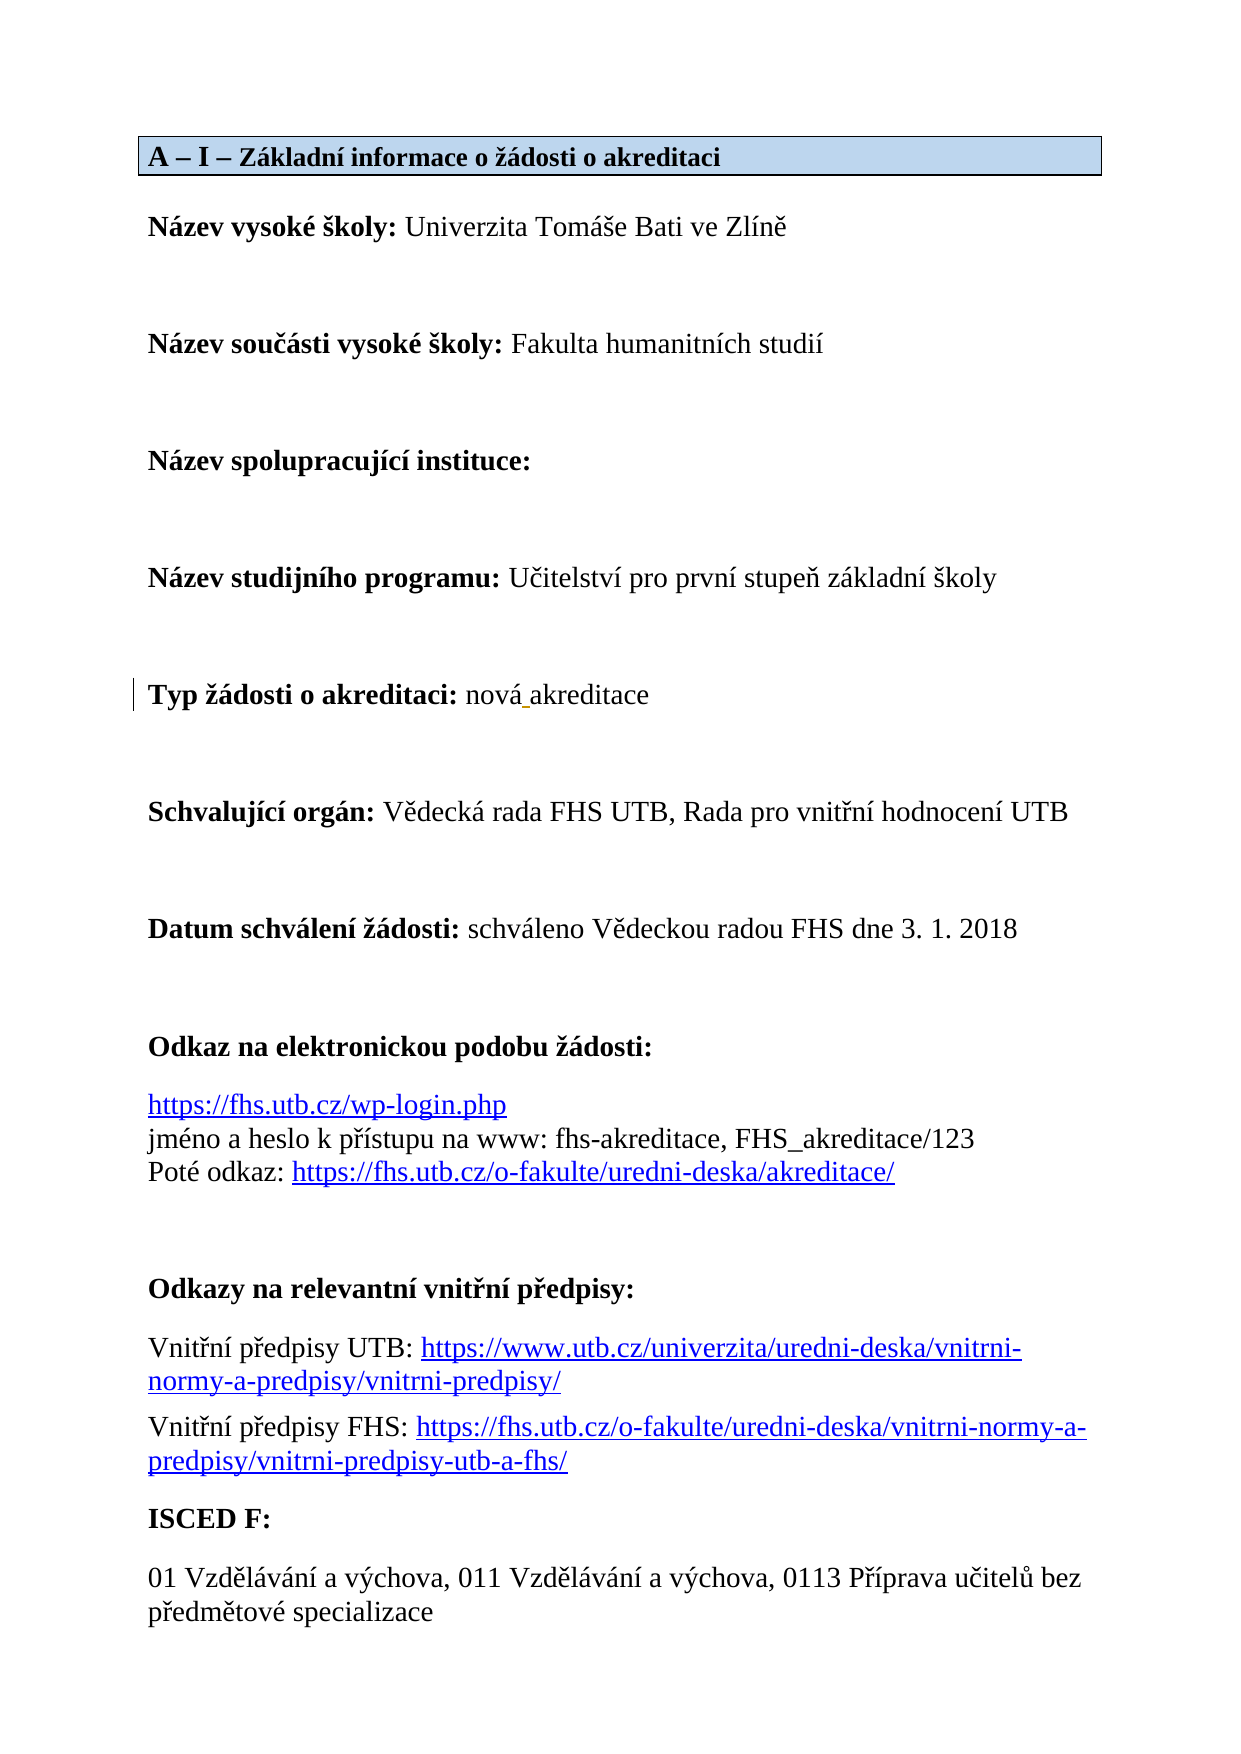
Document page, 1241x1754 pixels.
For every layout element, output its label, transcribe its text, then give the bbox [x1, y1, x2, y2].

text Schvalující orgán: Vědecká rada FHS UTB, Rada pro vnitřní hodnocení UTB [148, 794, 1092, 828]
text jméno a heslo k přístupu na www: fhs-akreditace, FHS_akreditace/123 [148, 1121, 1092, 1154]
text Datum schválení žádosti: schváleno Vědeckou radou FHS dne 3. 1. 2018 [148, 912, 1092, 945]
text Poté odkaz: https://fhs.utb.cz/o-fakulte/uredni-deska/akreditace/ [148, 1154, 1092, 1188]
text Název vysoké školy: Univerzita Tomáše Bati ve Zlíně [148, 209, 1092, 243]
text Název součásti vysoké školy: Fakulta humanitních studií [148, 326, 1092, 360]
text A – I – Základní informace o žádosti o akreditaci [139, 137, 1101, 174]
text 01 Vzdělávání a výchova, 011 Vzdělávání a výchova, 0113 Příprava učitelů bez předmětové specializace [148, 1560, 1092, 1627]
text ISCED F: [148, 1502, 1092, 1535]
text https://fhs.utb.cz/wp-login.php [148, 1087, 1092, 1121]
text Vnitřní předpisy FHS: https://fhs.utb.cz/o-fakulte/uredni-deska/vnitrni-normy-a-predpisy/vnitrni-predpisy-utb-a-fhs/ [148, 1409, 1092, 1477]
text Typ žádosti o akreditaci: nováakreditace [148, 677, 1092, 711]
text Odkazy na relevantní vnitřní předpisy: [148, 1271, 1092, 1305]
text Odkaz na elektronickou podobu žádosti: [148, 1029, 1092, 1062]
text Název studijního programu: Učitelství pro první stupeň základní školy [148, 560, 1092, 594]
text Název spolupracující instituce: [148, 443, 1092, 477]
text Vnitřní předpisy UTB: https://www.utb.cz/univerzita/uredni-deska/vnitrni-normy-a-predpisy/vnitrni-predpisy/ [148, 1330, 1092, 1397]
